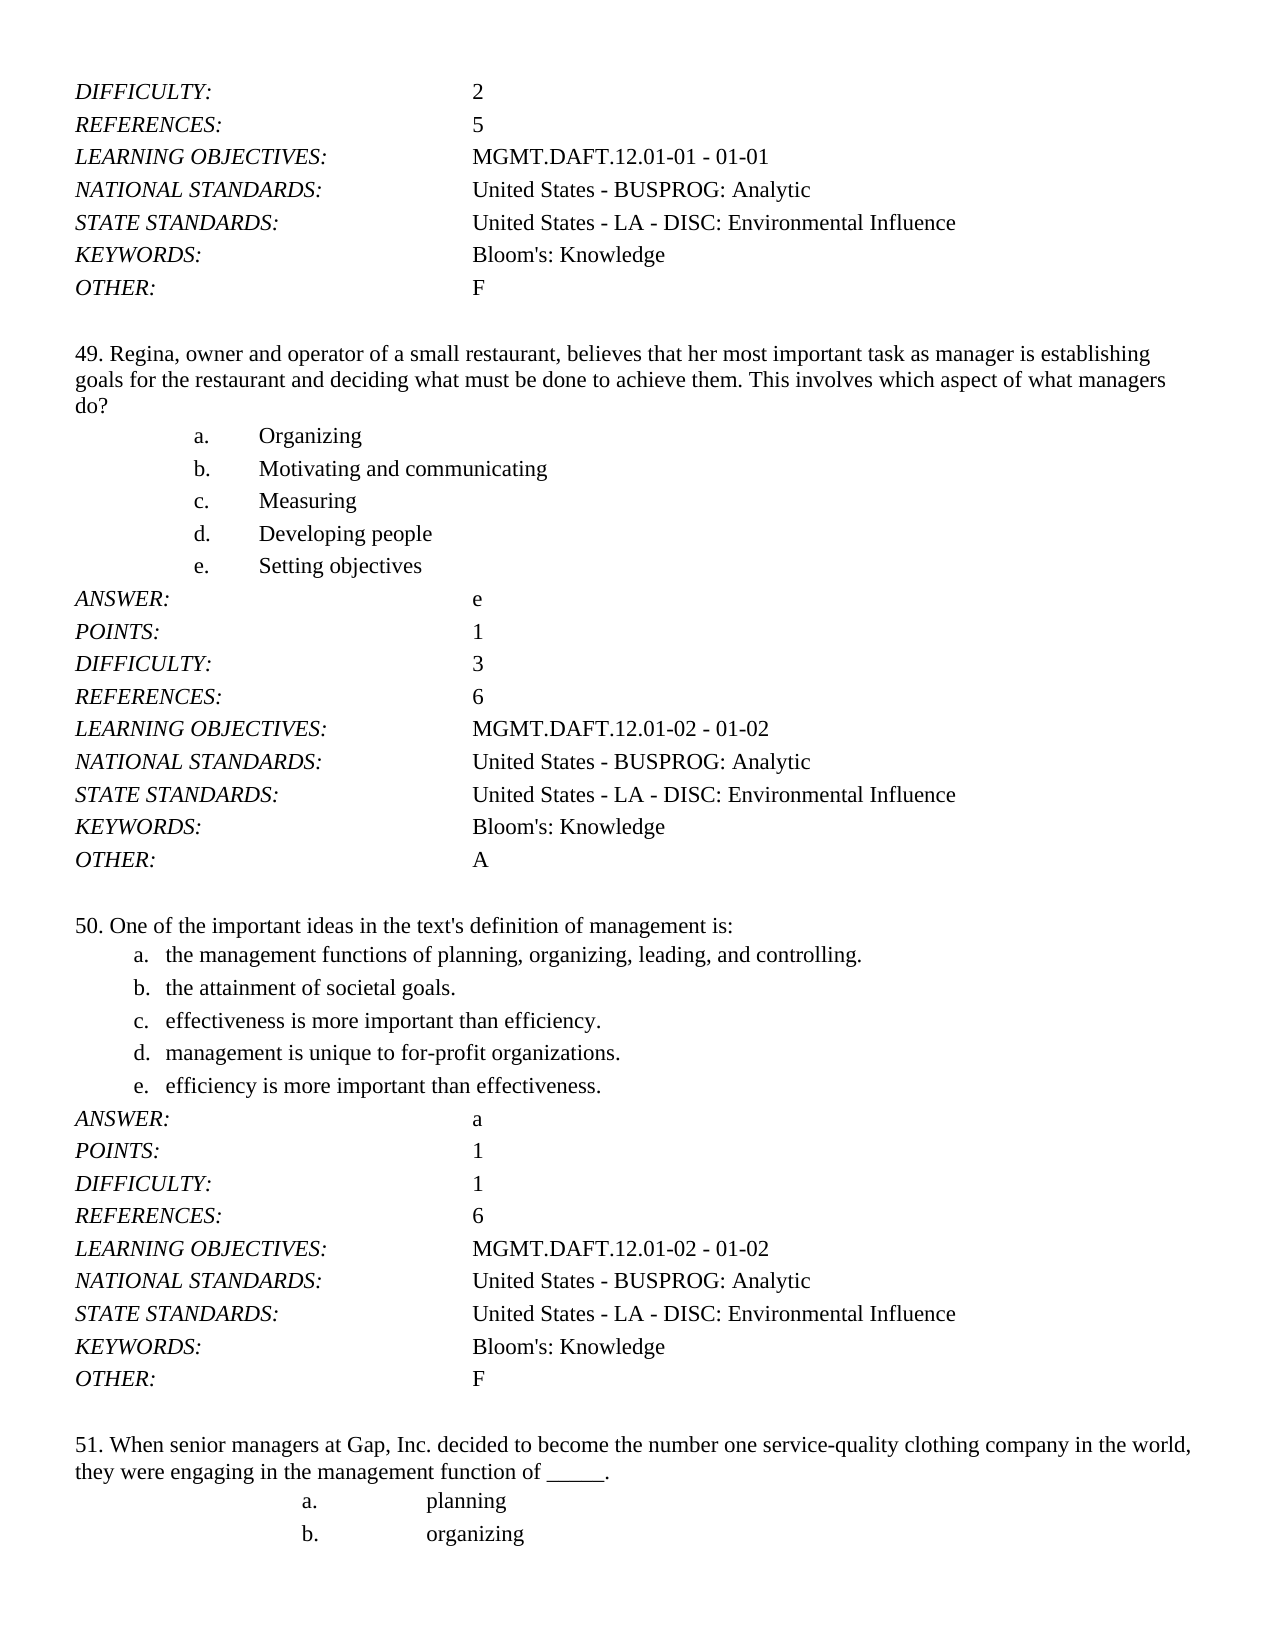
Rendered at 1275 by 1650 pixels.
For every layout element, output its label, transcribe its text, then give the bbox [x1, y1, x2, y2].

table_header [75, 1484, 1200, 1549]
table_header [75, 75, 1200, 303]
table_header 50. One of the important ideas in the text's definition of management is: [75, 938, 1200, 1395]
table_header 49. Regina, owner and operator of a small restaurant, believes that her most important task as manager is establishing goals for the restaurant and deciding what must be done to achieve them. This involves which aspect of what managers do? [75, 419, 1200, 876]
